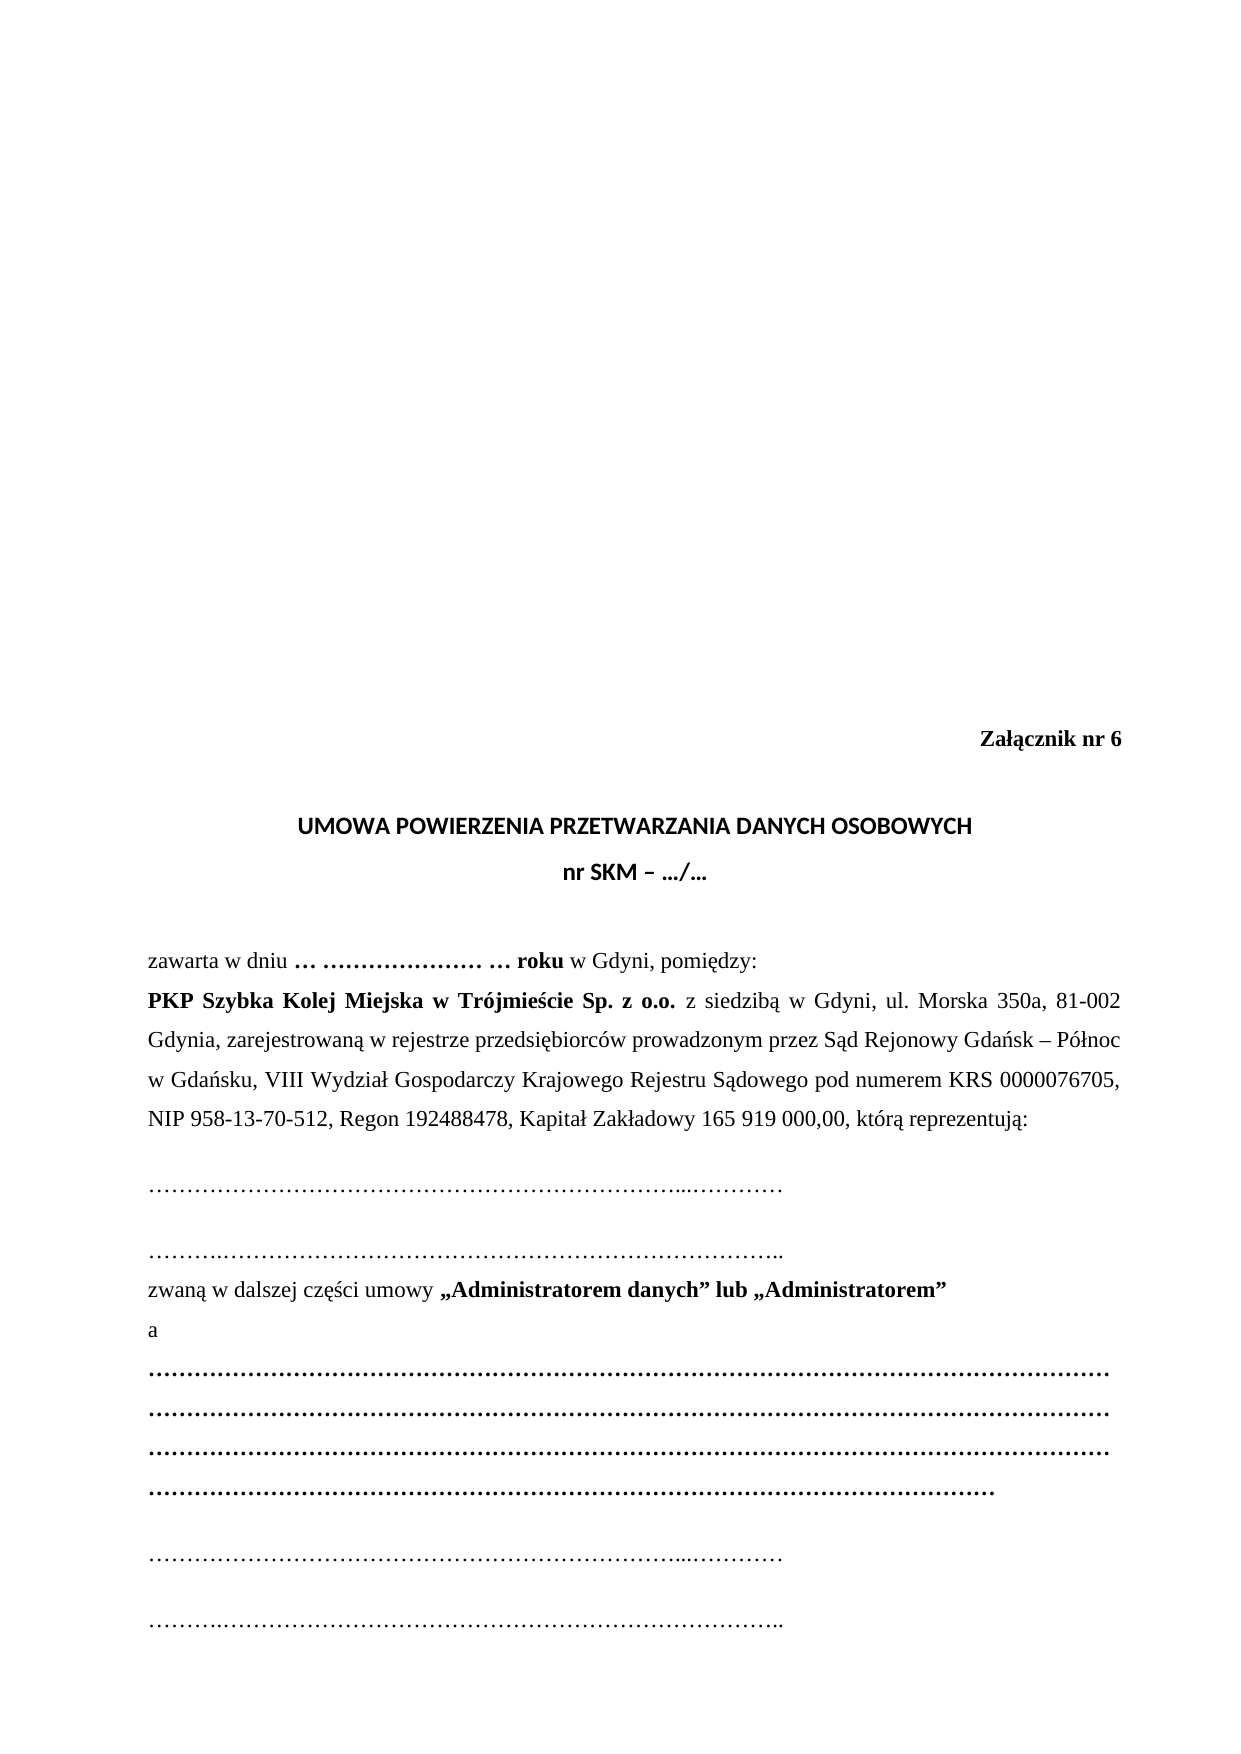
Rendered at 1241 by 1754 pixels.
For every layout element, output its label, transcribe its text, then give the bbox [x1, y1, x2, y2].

text ……………………………………………………………...………… [148, 1540, 1122, 1566]
text ………………………………………………………………………………………………………………………………………………………………………………………………………………………………………………………………………………………………………………………………………………………………………………………………………………………………………………… [148, 1356, 1122, 1500]
text zwaną w dalszej części umowy „Administratorem danych” lub „Administratorem” [148, 1277, 1122, 1303]
text a [148, 1316, 1122, 1342]
text nr SKM – …/… [148, 856, 1122, 887]
text PKP Szybka Kolej Miejska w Trójmieście Sp. z o.o. z siedzibą w Gdyni, ul. Morska 350a, 81-002 Gdynia, zarejestrowaną w rejestrze przedsiębiorców prowadzonym przez Sąd Rejonowy Gdańsk – Północ w Gdańsku, VIII Wydział Gospodarczy Krajowego Rejestru Sądowego pod numerem KRS 0000076705, NIP 958-13-70-512, Regon 192488478, Kapitał Zakładowy 165 919 000,00, którą reprezentują: [148, 987, 1122, 1132]
text ……….……………………………………………………………….. [148, 1606, 1122, 1632]
text zawarta w dniu … ………………… … roku w Gdyni, pomiędzy: [148, 947, 1122, 974]
text ……………………………………………………………...………… [148, 1171, 1122, 1198]
text UMOWA POWIERZENIA PRZETWARZANIA DANYCH OSOBOWYCH [148, 810, 1122, 841]
text ……….……………………………………………………………….. [148, 1237, 1122, 1263]
text Załącznik nr 6 [148, 725, 1122, 751]
